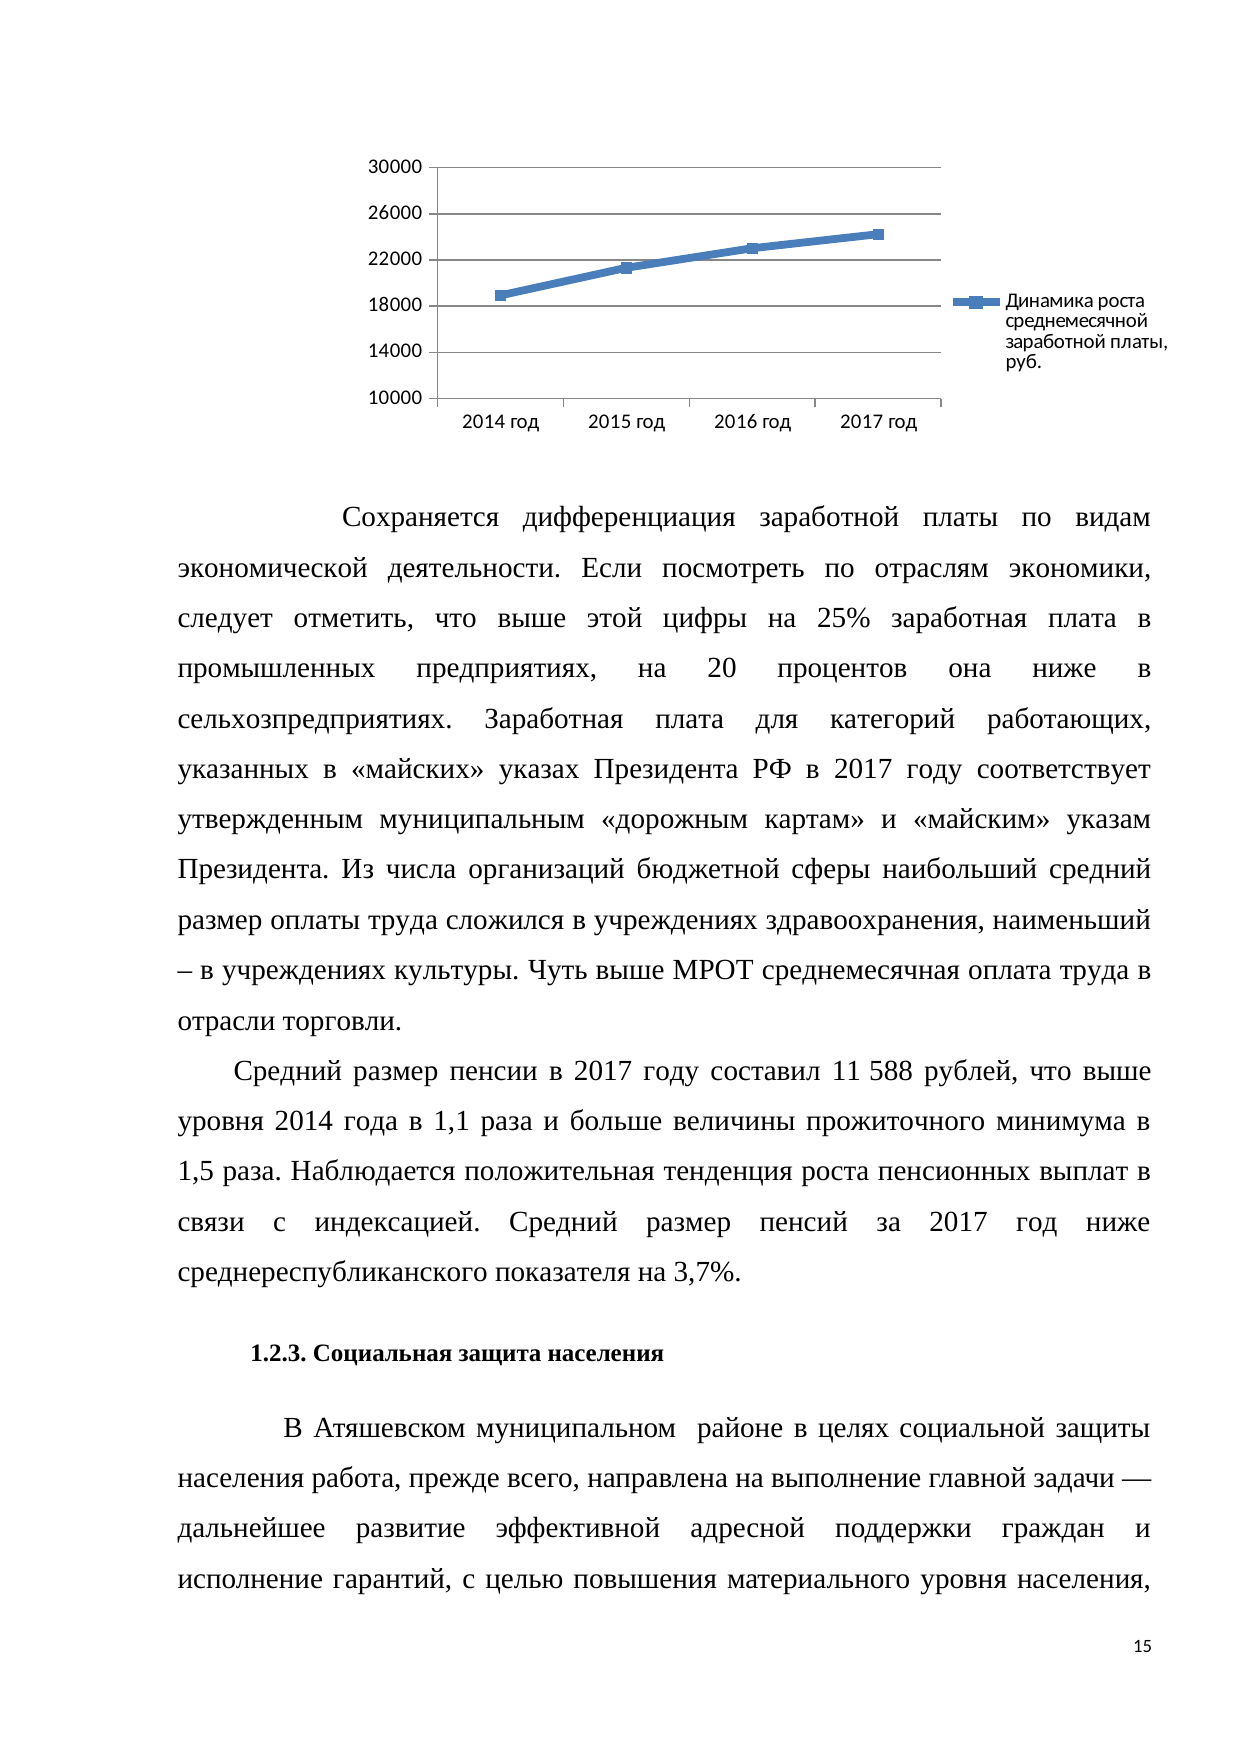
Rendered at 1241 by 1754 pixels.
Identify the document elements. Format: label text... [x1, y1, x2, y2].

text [177, 1410, 1152, 1594]
text Средний размер пенсии в 2017 году составил 11 588 рублей, что выше уровня 2014 года в 1,1 раза и больше величины прожиточного минимума в 1,5 раза. Наблюдается положительная тенденция роста пенсионных выплат в связи с индексацией. Средний размер пенсий за 2017 год ниже среднереспубликанского показателя на 3,7%. [177, 1053, 1152, 1288]
text Сохраняется дифференциация заработной платы по видам экономической деятельности. Если посмотреть по отраслям экономики, следует отметить, что выше этой цифры на 25% заработная плата в промышленных предприятиях, на 20 процентов она ниже в сельхозпредприятиях. Заработная плата для категорий работающих, указанных в «майских» указах Президента РФ в 2017 году соответствует утвержденным муниципальным «дорожным картам» и «майским» указам Президента. Из числа организаций бюджетной сферы наибольший средний размер оплаты труда сложился в учреждениях здравоохранения, наименьший – в учреждениях культуры. Чуть выше МРОТ среднемесячная оплата труда в отрасли торговли. [177, 499, 1152, 1036]
text 1.2.3. Социальная защита населения [177, 1338, 1152, 1367]
